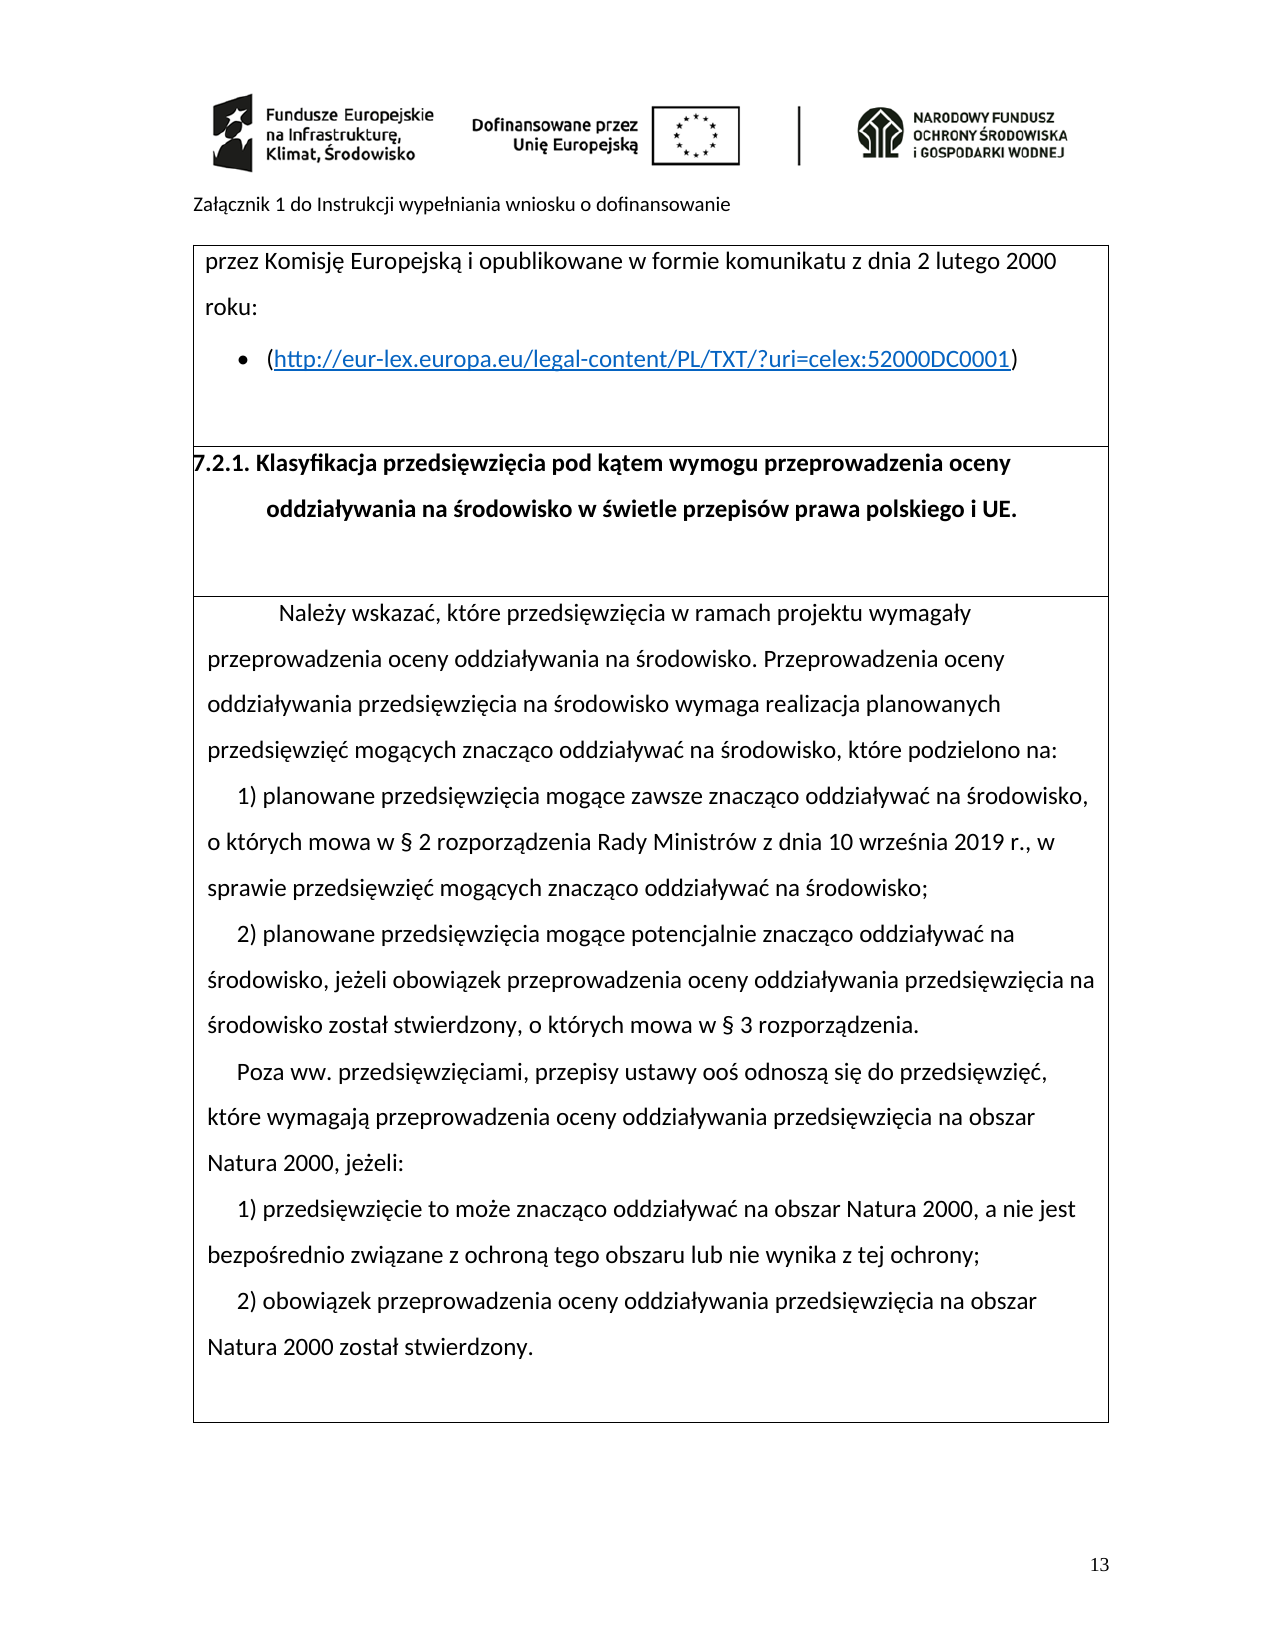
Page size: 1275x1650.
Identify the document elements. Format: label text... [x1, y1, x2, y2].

table_cell 7.2.1. Klasyfikacja przedsięwzięcia pod kątem wymogu przeprowadzenia oceny oddziaływania na środowisko w świetle przepisów prawa polskiego i UE. [194, 447, 1108, 596]
picture [193, 73, 1110, 192]
